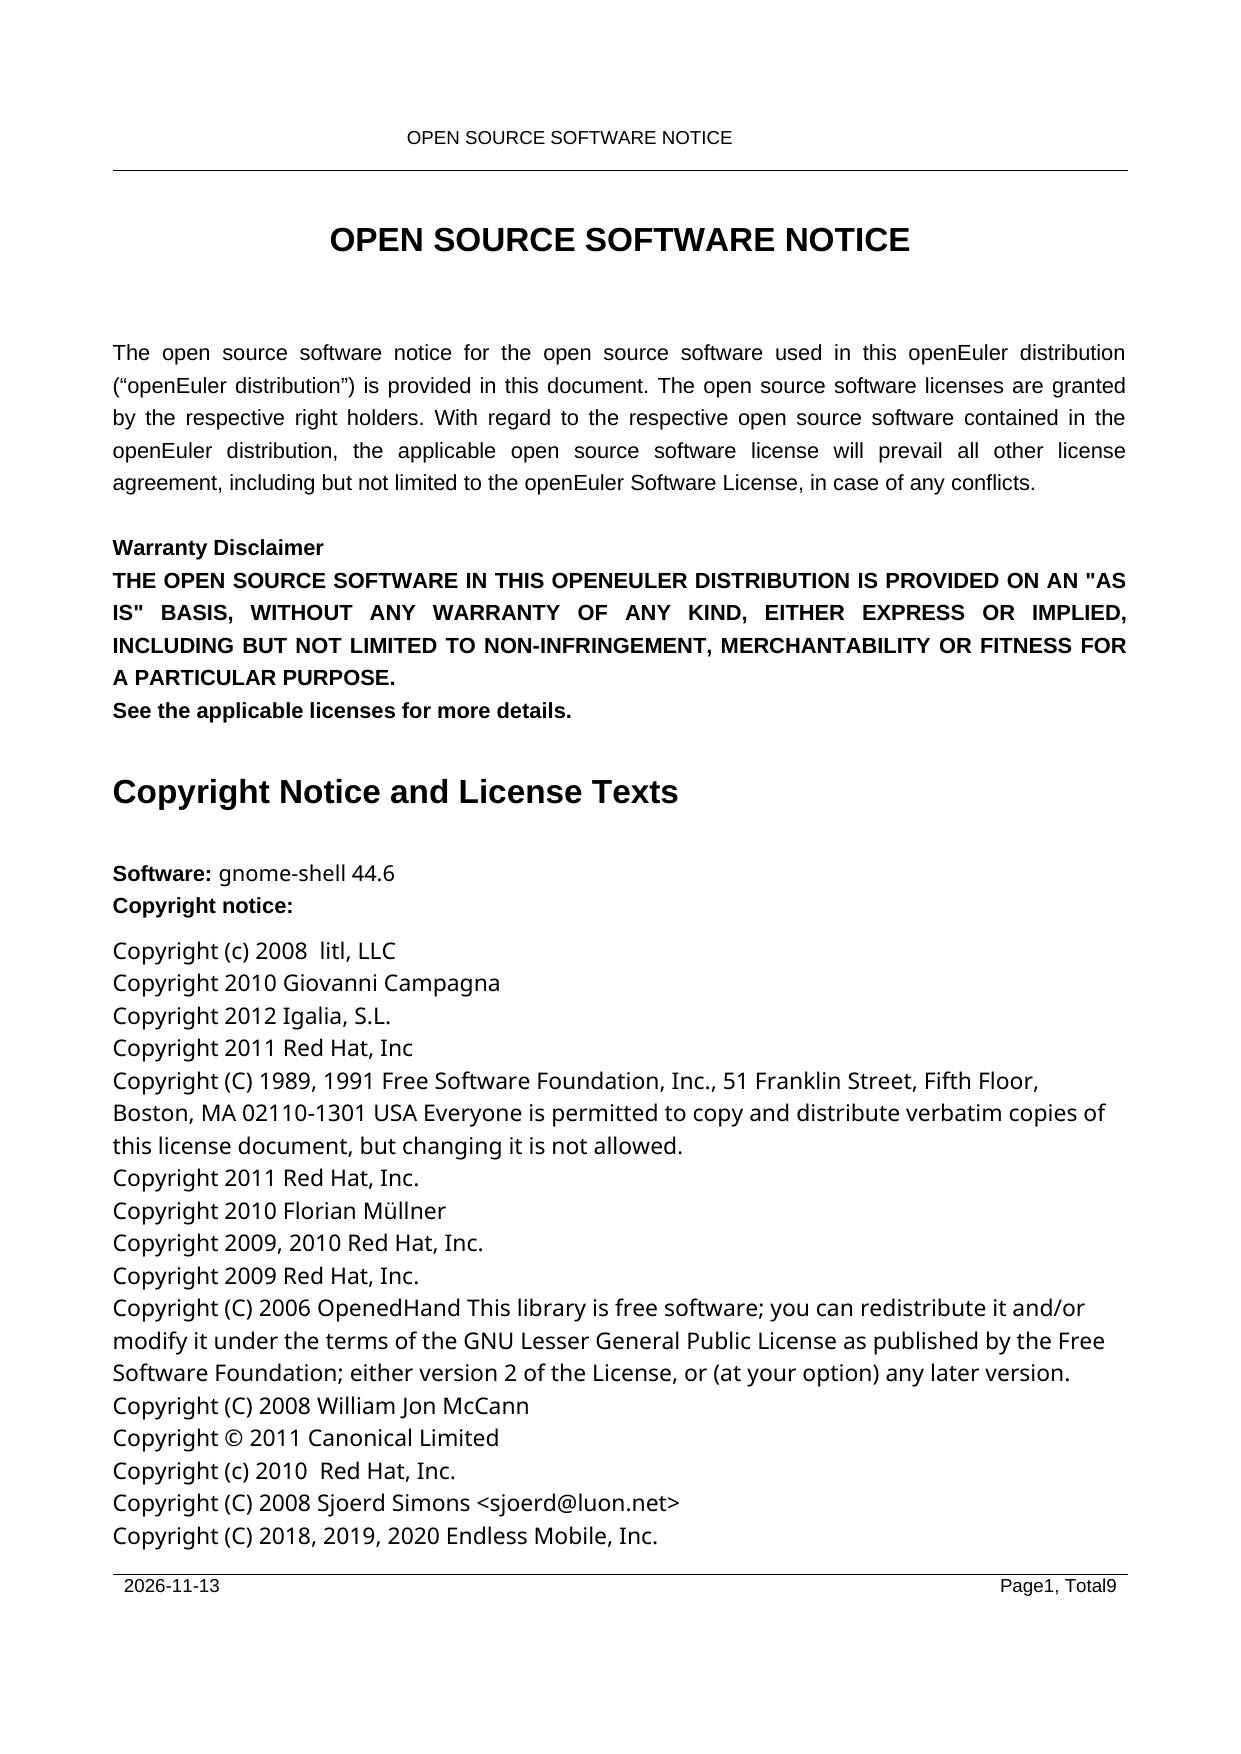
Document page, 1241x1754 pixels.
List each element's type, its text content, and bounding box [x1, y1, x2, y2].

text Copyright notice: [112, 889, 1128, 921]
text OPEN SOURCE SOFTWARE NOTICE [112, 206, 1128, 271]
text The open source software notice for the open source software used in this openEuler distribution (“openEuler distribution”) is provided in this document. The open source software licenses are granted by the respective right holders. With regard to the respective open source software contained in the openEuler distribution, the applicable open source software license will prevail all other license agreement, including but not limited to the openEuler Software License, in case of any conflicts. [112, 336, 1128, 499]
title Software: gnome-shell 44.6 [112, 856, 1128, 889]
text THE OPEN SOURCE SOFTWARE IN THIS OPENEULER DISTRIBUTION IS PROVIDED ON AN "AS IS" BASIS, WITHOUT ANY WARRANTY OF ANY KIND, EITHER EXPRESS OR IMPLIED, INCLUDING BUT NOT LIMITED TO NON-INFRINGEMENT, MERCHANTABILITY OR FITNESS FOR A PARTICULAR PURPOSE. See the applicable licenses for more details. [112, 564, 1128, 726]
text Copyright Notice and License Texts [112, 759, 1128, 824]
text Warranty Disclaimer [112, 531, 1128, 564]
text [112, 934, 1128, 1551]
